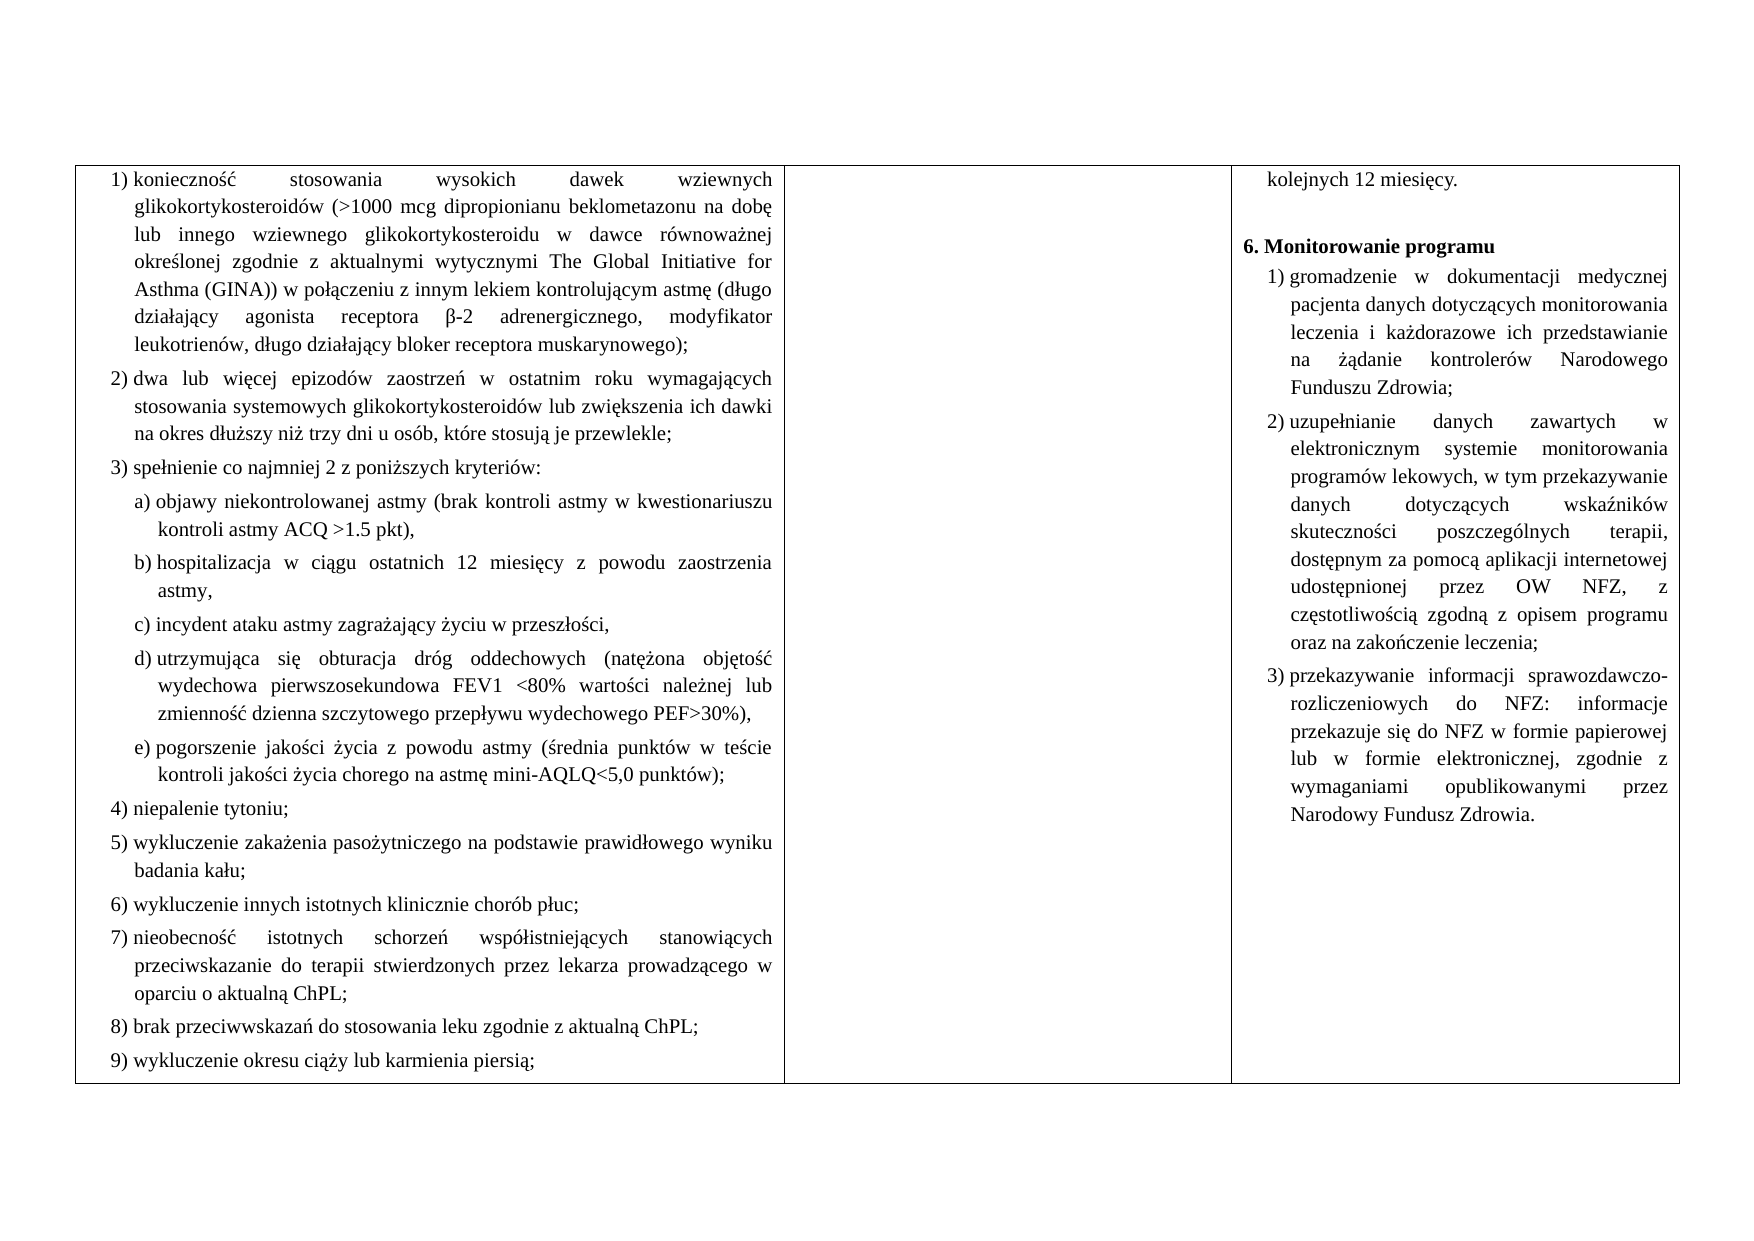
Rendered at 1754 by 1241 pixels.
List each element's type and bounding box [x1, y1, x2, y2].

table_cell [1232, 166, 1679, 1082]
table_cell [76, 166, 784, 1082]
table_cell [785, 166, 1231, 1082]
